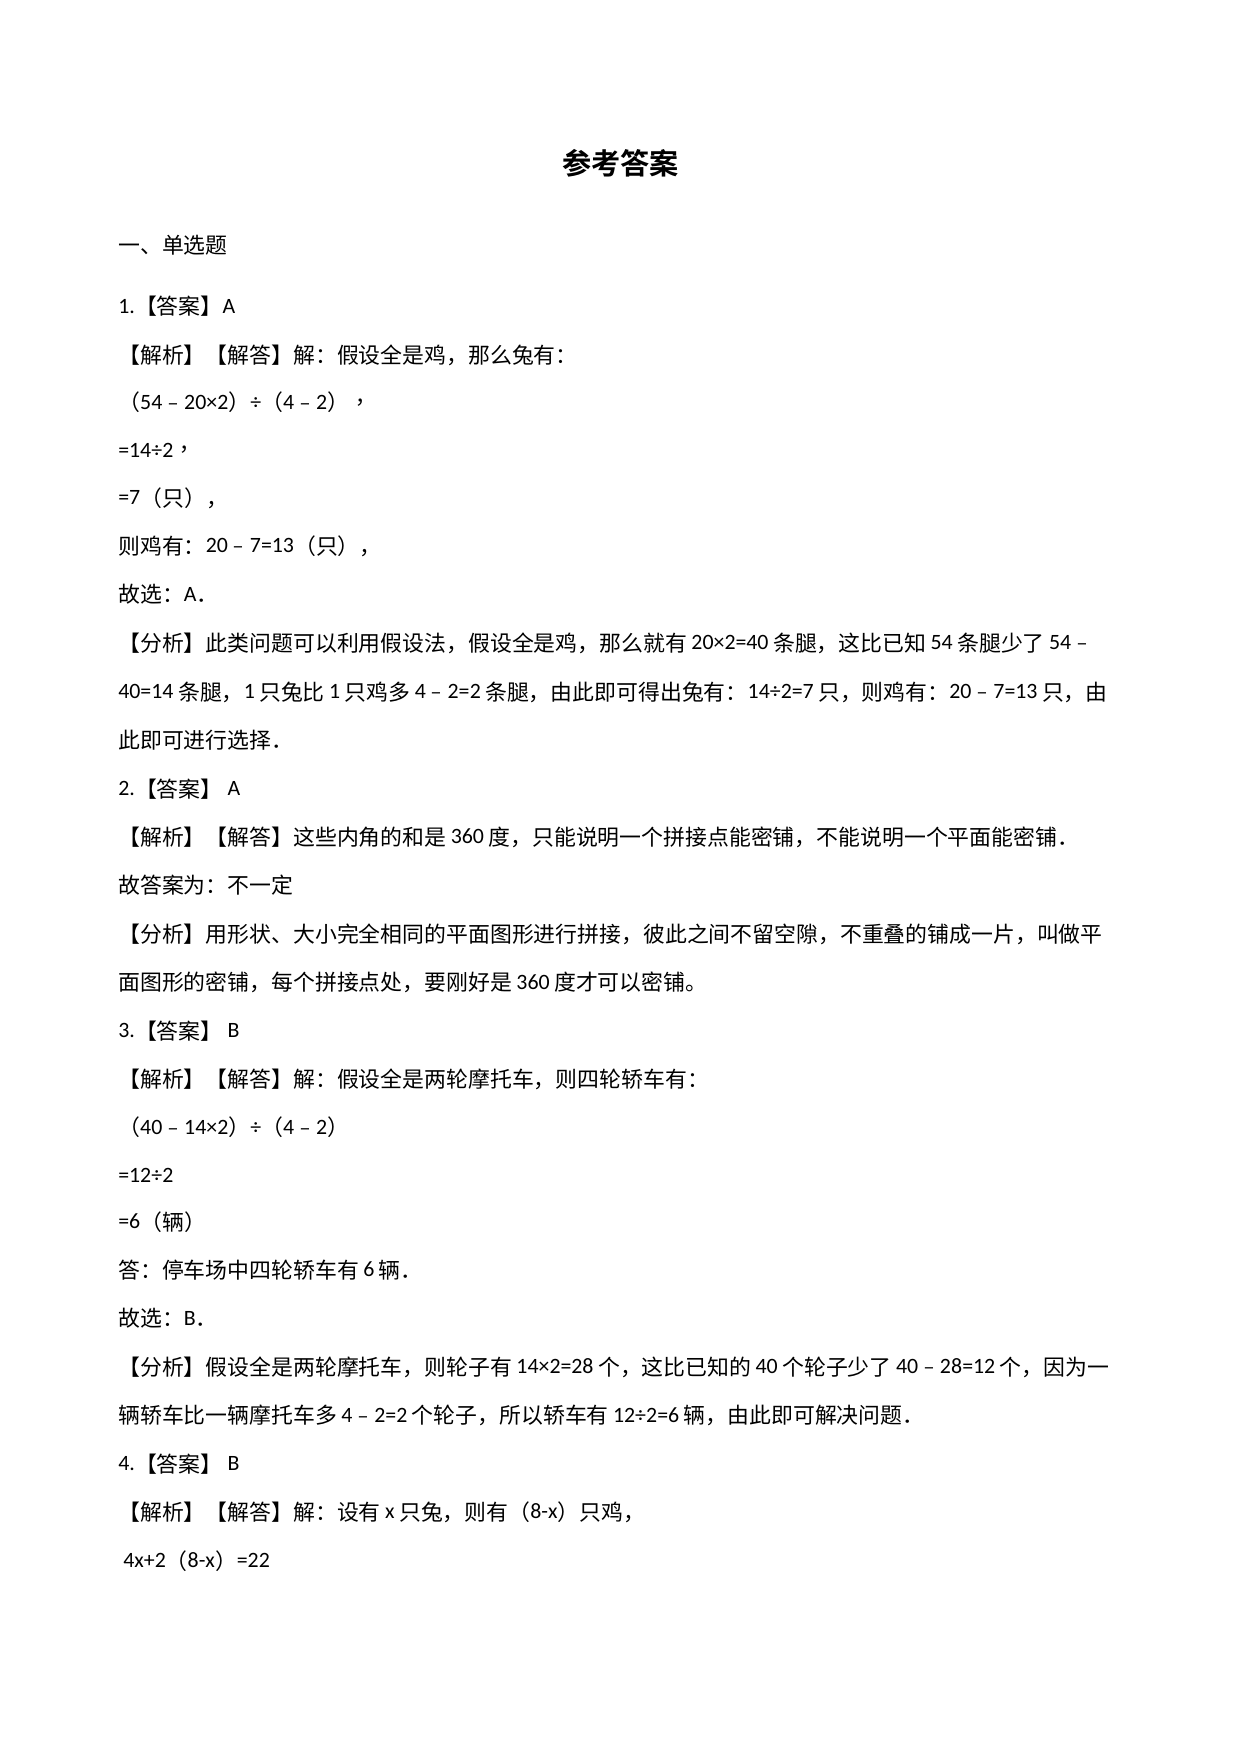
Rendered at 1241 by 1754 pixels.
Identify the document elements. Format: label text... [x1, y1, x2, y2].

text 参考答案 [118, 129, 1122, 194]
text =12÷2 [118, 1158, 1122, 1191]
text 【分析】此类问题可以利用假设法，假设全是鸡，那么就有20×2=40条腿，这比已知54条腿少了54﹣40=14条腿，1只兔比1只鸡多4﹣2=2条腿，由此即可得出兔有：14÷2=7只，则鸡有：20﹣7=13只，由此即可进行选择． [118, 625, 1122, 755]
text =6（辆） [118, 1204, 1122, 1237]
text 【分析】用形状、大小完全相同的平面图形进行拼接，彼此之间不留空隙，不重叠的铺成一片，叫做平面图形的密铺，每个拼接点处，要刚好是360度才可以密铺。 [118, 916, 1122, 997]
text =7（只）， [118, 480, 1122, 513]
text （40﹣14×2）÷（4﹣2） [118, 1110, 1122, 1142]
text =14÷2， [118, 433, 1122, 466]
text 4.【答案】 B [118, 1446, 1122, 1479]
text 2.【答案】 A [118, 771, 1122, 804]
text 【解析】【解答】解：假设全是两轮摩托车，则四轮轿车有： [118, 1062, 1122, 1094]
text 【解析】【解答】这些内角的和是360度，只能说明一个拼接点能密铺，不能说明一个平面能密铺． [118, 819, 1122, 852]
text 一、单选题 [118, 228, 1122, 261]
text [118, 1494, 1122, 1576]
text 1.【答案】A [118, 289, 1122, 321]
text 则鸡有：20﹣7=13（只）， [118, 529, 1122, 561]
text 答：停车场中四轮轿车有6辆． [118, 1252, 1122, 1285]
text 故选：A． [118, 577, 1122, 609]
text 【解析】【解答】解：假设全是鸡，那么兔有： [118, 337, 1122, 370]
text 【分析】假设全是两轮摩托车，则轮子有14×2=28个，这比已知的40个轮子少了40﹣28=12个，因为一辆轿车比一辆摩托车多4﹣2=2个轮子，所以轿车有12÷2=6辆，由此即可解决问题． [118, 1349, 1122, 1430]
text 故选：B． [118, 1301, 1122, 1333]
text （54﹣20×2）÷（4﹣2）， [118, 386, 1122, 418]
text 3.【答案】 B [118, 1013, 1122, 1046]
text 故答案为：不一定 [118, 868, 1122, 900]
